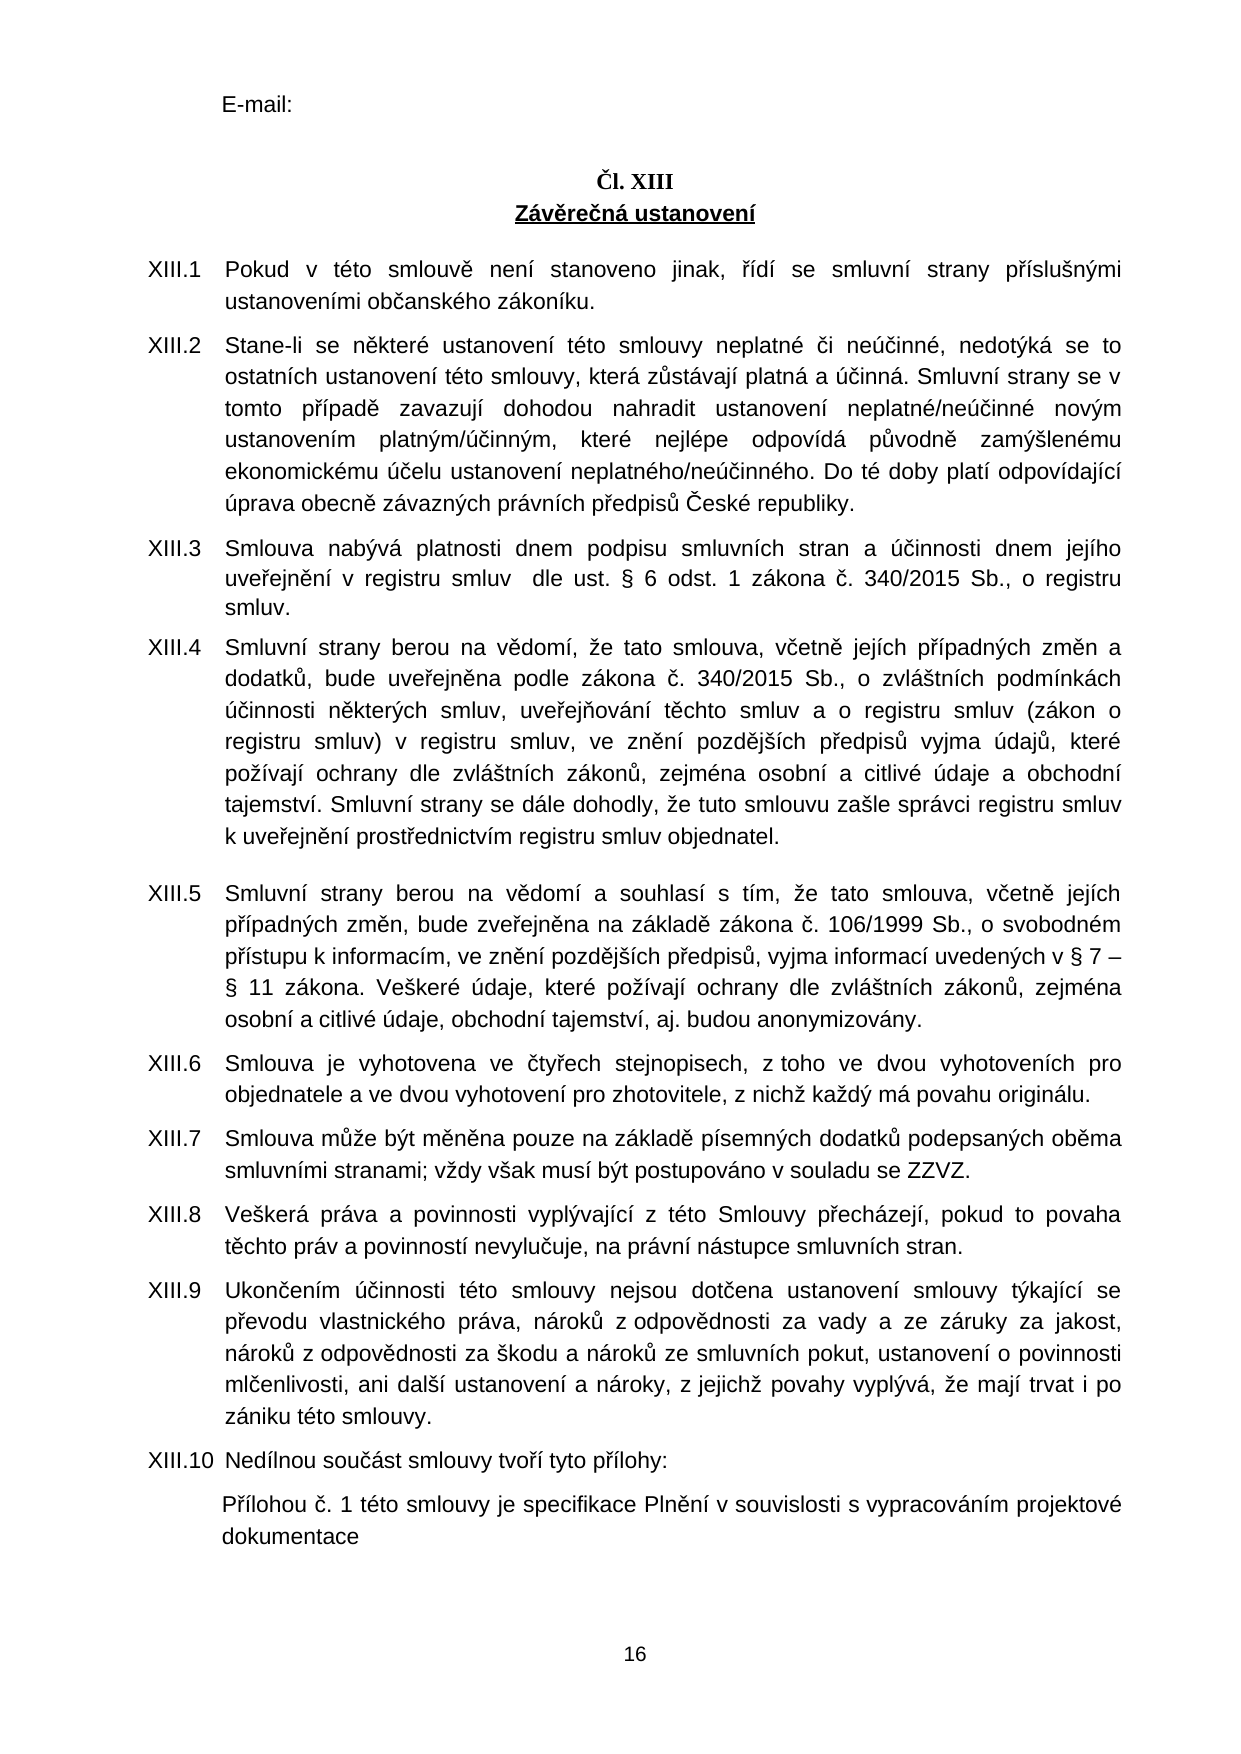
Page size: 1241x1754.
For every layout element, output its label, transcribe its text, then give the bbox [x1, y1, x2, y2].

text E-mail: [192, 89, 1122, 118]
list Stane-li se některé ustanovení této smlouvy neplatné či neúčinné, nedotýká se to ostatních ustanovení této smlouvy, která zůstávají platná a účinná. Smluvní strany se v tomto případě zavazují dohodou nahradit ustanovení neplatné/neúčinné novým ustanovením platným/účinným, které nejlépe odpovídá původně zamýšlenému ekonomickému účelu ustanovení neplatného/neúčinného. Do té doby platí odpovídající úprava obecně závazných právních předpisů České republiky. [148, 332, 1122, 516]
list Veškerá práva a povinnosti vyplývající z této Smlouvy přecházejí, pokud to povaha těchto práv a povinností nevylučuje, na právní nástupce smluvních stran. [148, 1201, 1122, 1259]
list Smluvní strany berou na vědomí, že tato smlouva, včetně jejích případných změn a dodatků, bude uveřejněna podle zákona č. 340/2015 Sb., o zvláštních podmínkách účinnosti některých smluv, uveřejňování těchto smluv a o registru smluv (zákon o registru smluv) v registru smluv, ve znění pozdějších předpisů vyjma údajů, které požívají ochrany dle zvláštních zákonů, zejména osobní a citlivé údaje a obchodní tajemství. Smluvní strany se dále dohodly, že tuto smlouvu zašle správci registru smluv k uveřejnění prostřednictvím registru smluv objednatel. [148, 633, 1122, 849]
list Smlouva nabývá platnosti dnem podpisu smluvních stran a účinnosti dnem jejího uveřejnění v registru smluv dle ust. § 6 odst. 1 zákona č. 340/2015 Sb., o registru smluv. [148, 533, 1122, 621]
list Smluvní strany berou na vědomí a souhlasí s tím, že tato smlouva, včetně jejích případných změn, bude zveřejněna na základě zákona č. 106/1999 Sb., o svobodném přístupu k informacím, ve znění pozdějších předpisů, vyjma informací uvedených v § 7 – § 11 zákona. Veškeré údaje, které požívají ochrany dle zvláštních zákonů, zejména osobní a citlivé údaje, obchodní tajemství, aj. budou anonymizovány. [148, 879, 1122, 1032]
list Nedílnou součást smlouvy tvoří tyto přílohy: [148, 1447, 1122, 1473]
list Smlouva je vyhotovena ve čtyřech stejnopisech, z toho ve dvou vyhotoveních pro objednatele a ve dvou vyhotovení pro zhotovitele, z nichž každý má povahu originálu. [148, 1050, 1122, 1108]
list Pokud v této smlouvě není stanoveno jinak, řídí se smluvní strany příslušnými ustanoveními občanského zákoníku. [148, 256, 1122, 314]
list Přílohou č. 1 této smlouvy je specifikace Plnění v souvislosti s vypracováním projektové dokumentace [222, 1491, 1122, 1549]
list Ukončením účinnosti této smlouvy nejsou dotčena ustanovení smlouvy týkající se převodu vlastnického práva, nároků z odpovědnosti za vady a ze záruky za jakost, nároků z odpovědnosti za škodu a nároků ze smluvních pokut, ustanovení o povinnosti mlčenlivosti, ani další ustanovení a nároky, z jejichž povahy vyplývá, že mají trvat i po zániku této smlouvy. [148, 1277, 1122, 1429]
list Smlouva může být měněna pouze na základě písemných dodatků podepsaných oběma smluvními stranami; vždy však musí být postupováno v souladu se ZZVZ. [148, 1125, 1122, 1183]
text Závěrečná ustanovení [148, 168, 1122, 226]
